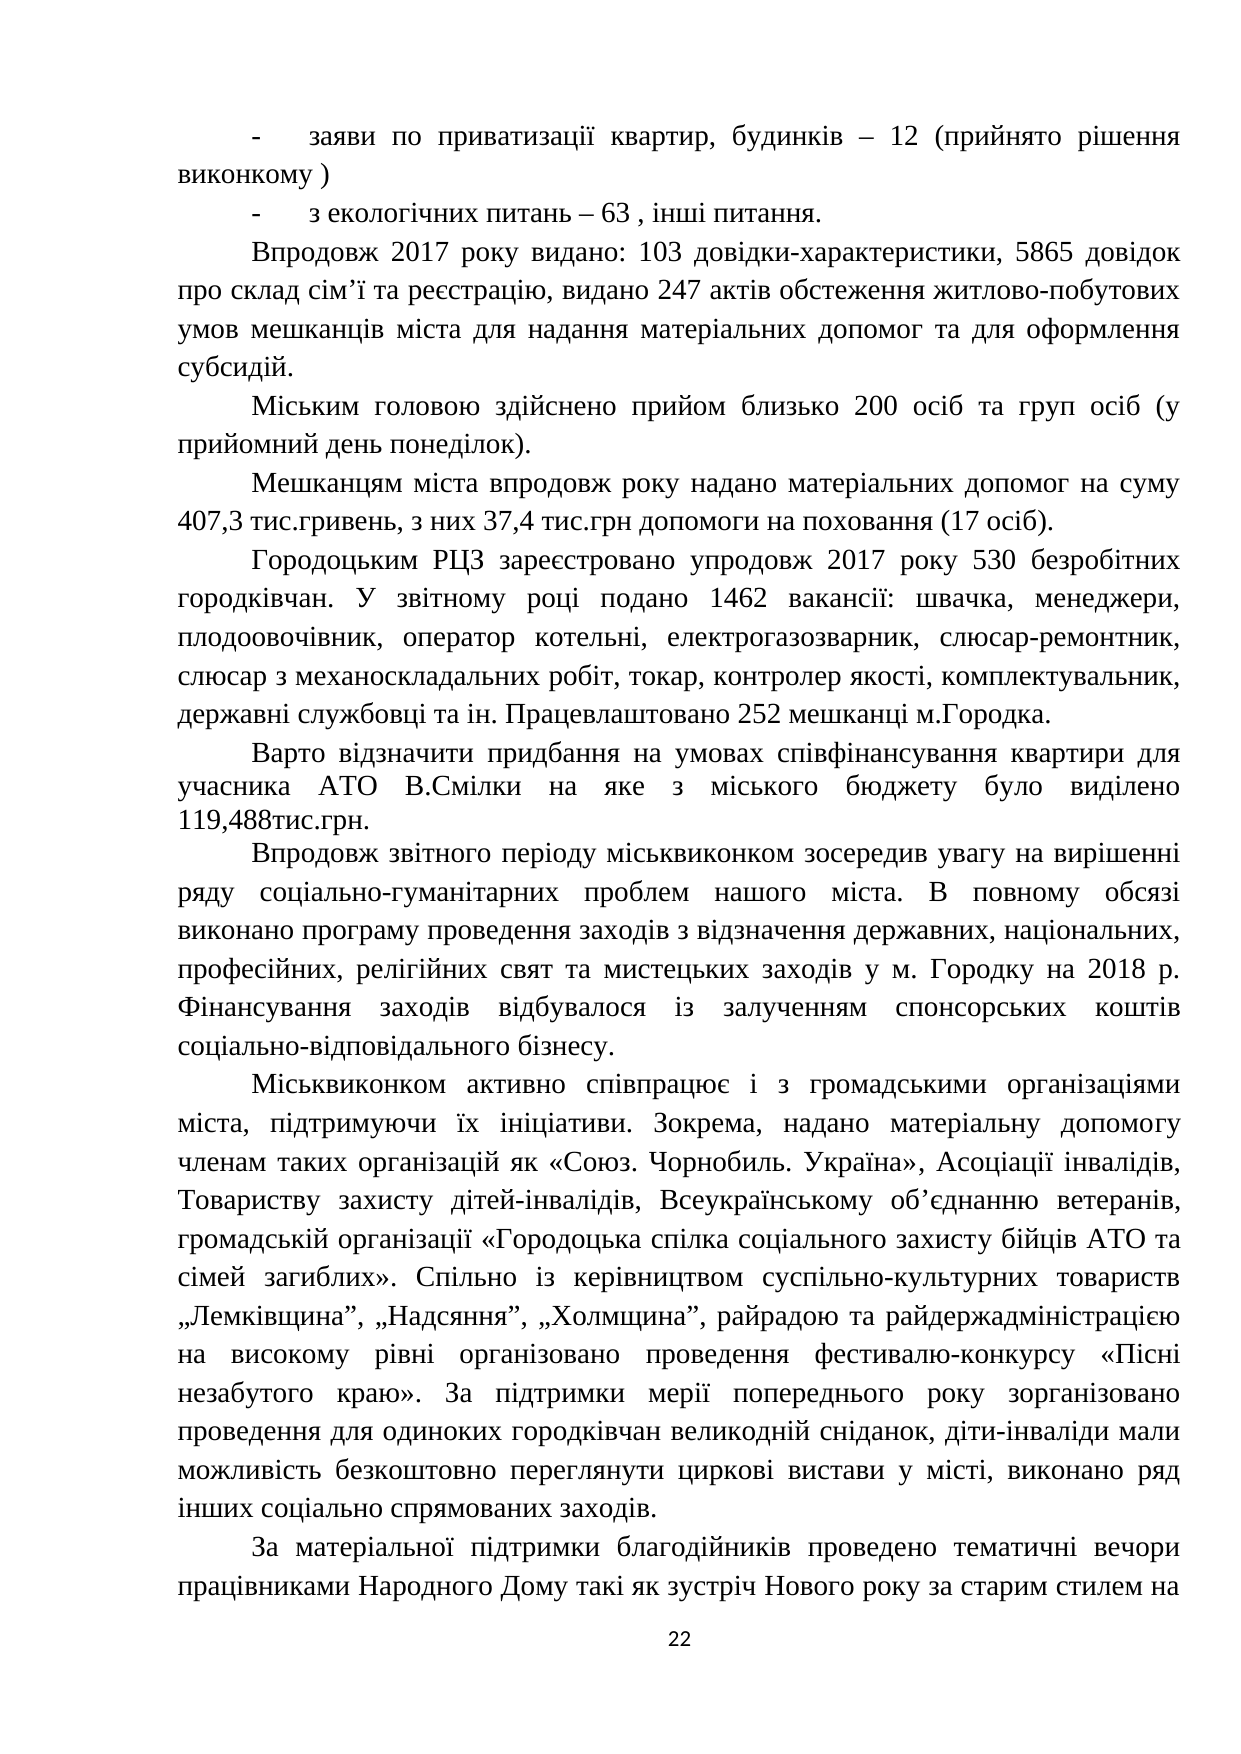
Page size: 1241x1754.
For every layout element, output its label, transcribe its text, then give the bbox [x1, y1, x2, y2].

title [177, 1529, 1181, 1601]
title Варто відзначити придбання на умовах співфінансування квартири для учасника АТО В.Смілки на яке з міського бюджету було виділено 119,488тис.грн. [177, 735, 1181, 835]
list заяви по приватизації квартир, будинків – 12 (прийнято рішення виконкому ) [177, 118, 1181, 190]
title Впродовж звітного періоду міськвиконком зосередив увагу на вирішенні ряду соціально-гуманітарних проблем нашого міста. В повному обсязі виконано програму проведення заходів з відзначення державних, національних, професійних, релігійних свят та мистецьких заходів у м. Городку на 2018 р. Фінансування заходів відбувалося із залученням спонсорських коштів соціально-відповідального бізнесу. [177, 835, 1181, 1062]
text Городоцьким РЦЗ зареєстровано упродовж 2017 року 530 безробітних городківчан. У звітному році подано 1462 вакансії: швачка, менеджери, плодоовочівник, оператор котельні, електрогазозварник, слюсар-ремонтник, слюсар з механоскладальних робіт, токар, контролер якості, комплектувальник, державні службовці та ін. Працевлаштовано 252 мешканці м.Городка. [177, 542, 1181, 730]
list з екологічних питань – 63 , інші питання. [177, 195, 1181, 229]
text Мешканцям міста впродовж року надано матеріальних допомог на суму 407,3 тис.гривень, з них 37,4 тис.грн допомоги на поховання (17 осіб). [177, 465, 1181, 537]
title Міськвиконком активно співпрацює і з громадськими організаціями міста, підтримуючи їх ініціативи. Зокрема, надано матеріальну допомогу членам таких організацій як «Союз. Чорнобиль. Україна», Асоціації інвалідів, Товариству захисту дітей-інвалідів, Всеукраїнському об’єднанню ветеранів, громадській організації «Городоцька спілка соціального захисту бійців АТО та сімей загиблих». Спільно із керівництвом суспільно-культурних товариств „Лемківщина”, „Надсяння”, „Холмщина”, райрадою та райдержадміністрацією на високому рівні організовано проведення фестивалю-конкурсу «Пісні незабутого краю». За підтримки мерії попереднього року зорганізовано проведення для одиноких городківчан великодній сніданок, діти-інваліди мали можливість безкоштовно переглянути циркові вистави у місті, виконано ряд інших соціально спрямованих заходів. [177, 1067, 1181, 1524]
text Впродовж 2017 року видано: 103 довідки-характеристики, 5865 довідок про склад сім’ї та реєстрацію, видано 247 актів обстеження житлово-побутових умов мешканців міста для надання матеріальних допомог та для оформлення субсидій. [177, 234, 1181, 383]
text Міським головою здійснено прийом близько 200 осіб та груп осіб (у прийомний день понеділок). [177, 388, 1181, 460]
